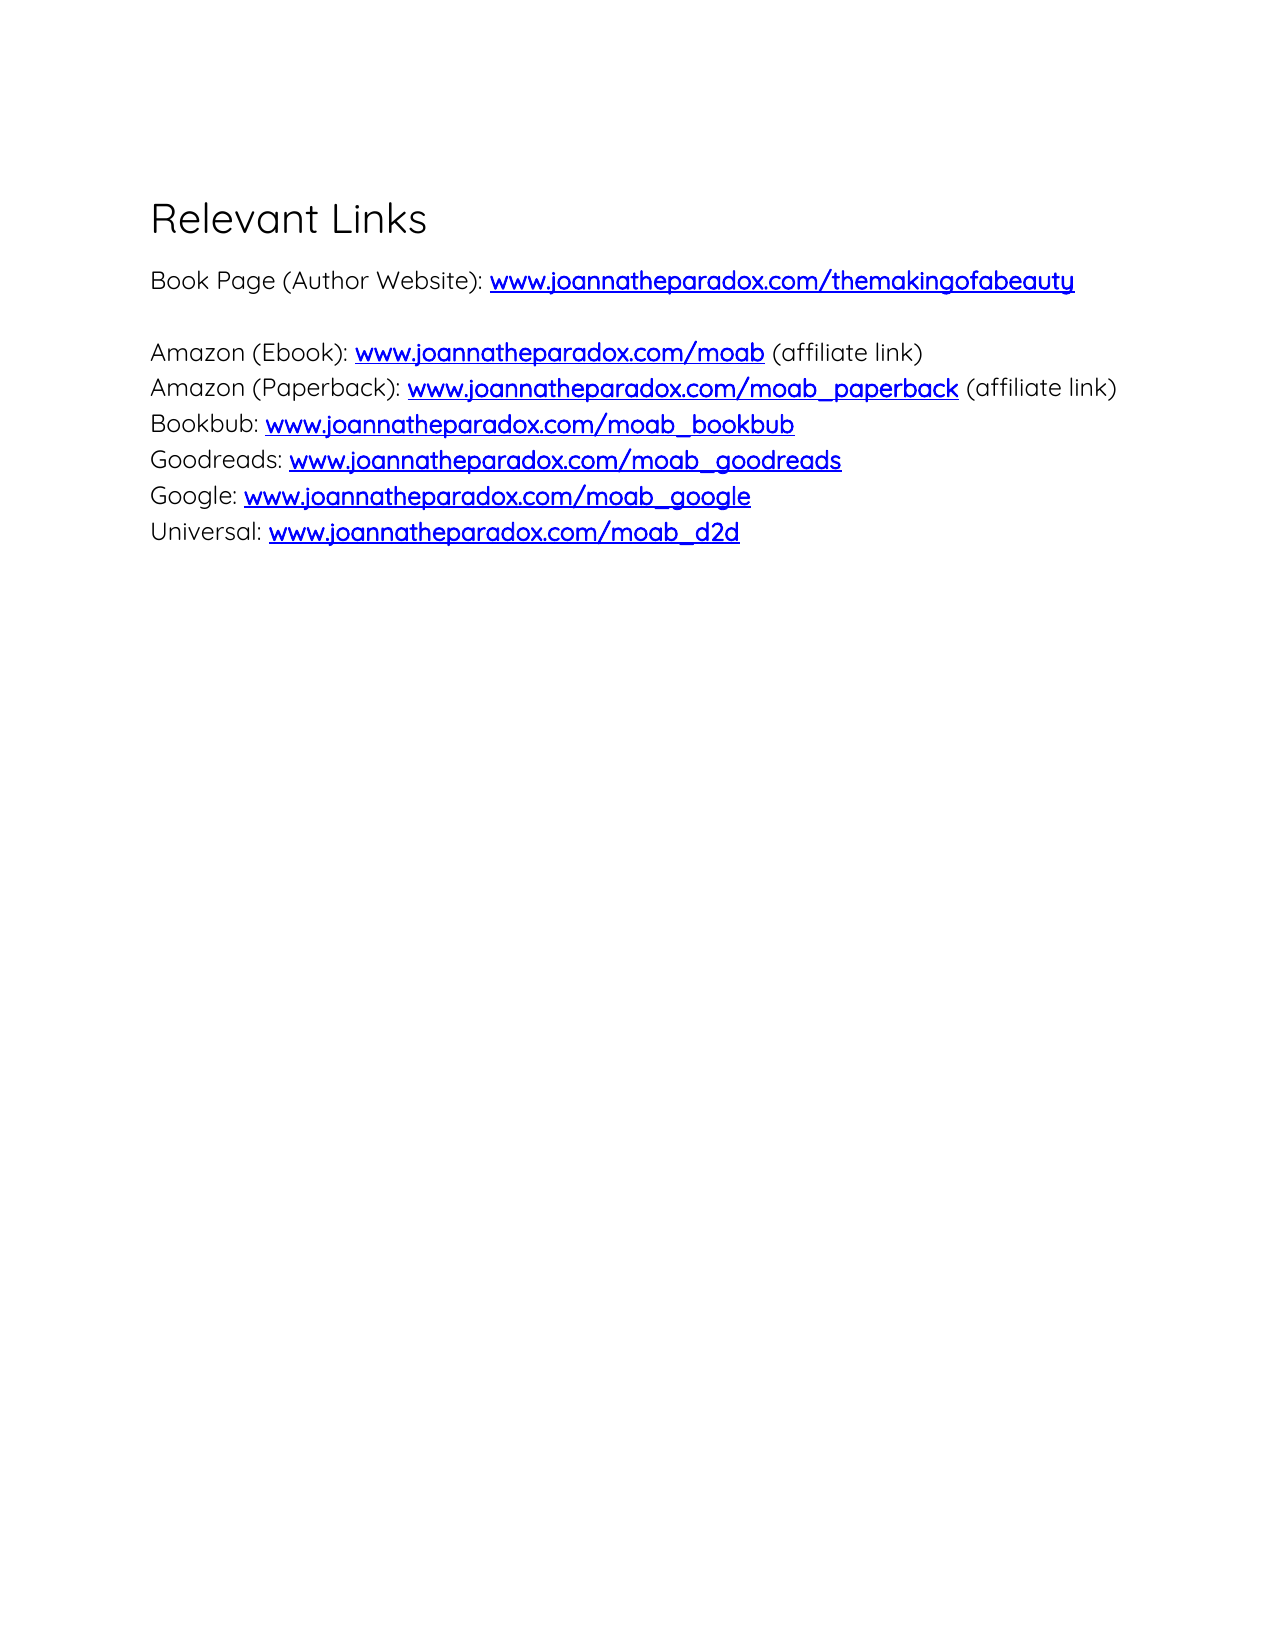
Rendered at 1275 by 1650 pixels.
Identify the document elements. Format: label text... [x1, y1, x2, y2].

text Goodreads: www.joannatheparadox.com/moab_goodreads [150, 444, 1125, 475]
text Google: www.joannatheparadox.com/moab_google [150, 480, 1125, 511]
text Book Page (Author Website): www.joannatheparadox.com/themakingofabeauty [150, 264, 1125, 295]
text Amazon (Paperback): www.joannatheparadox.com/moab_paperback (affiliate link) [150, 372, 1125, 403]
text Amazon (Ebook): www.joannatheparadox.com/moab (affiliate link) [150, 336, 1125, 367]
text Bookbub: www.joannatheparadox.com/moab_bookbub [150, 408, 1125, 439]
subtitle Relevant Links [150, 192, 1125, 244]
text Universal: www.joannatheparadox.com/moab_d2d [150, 516, 1125, 547]
